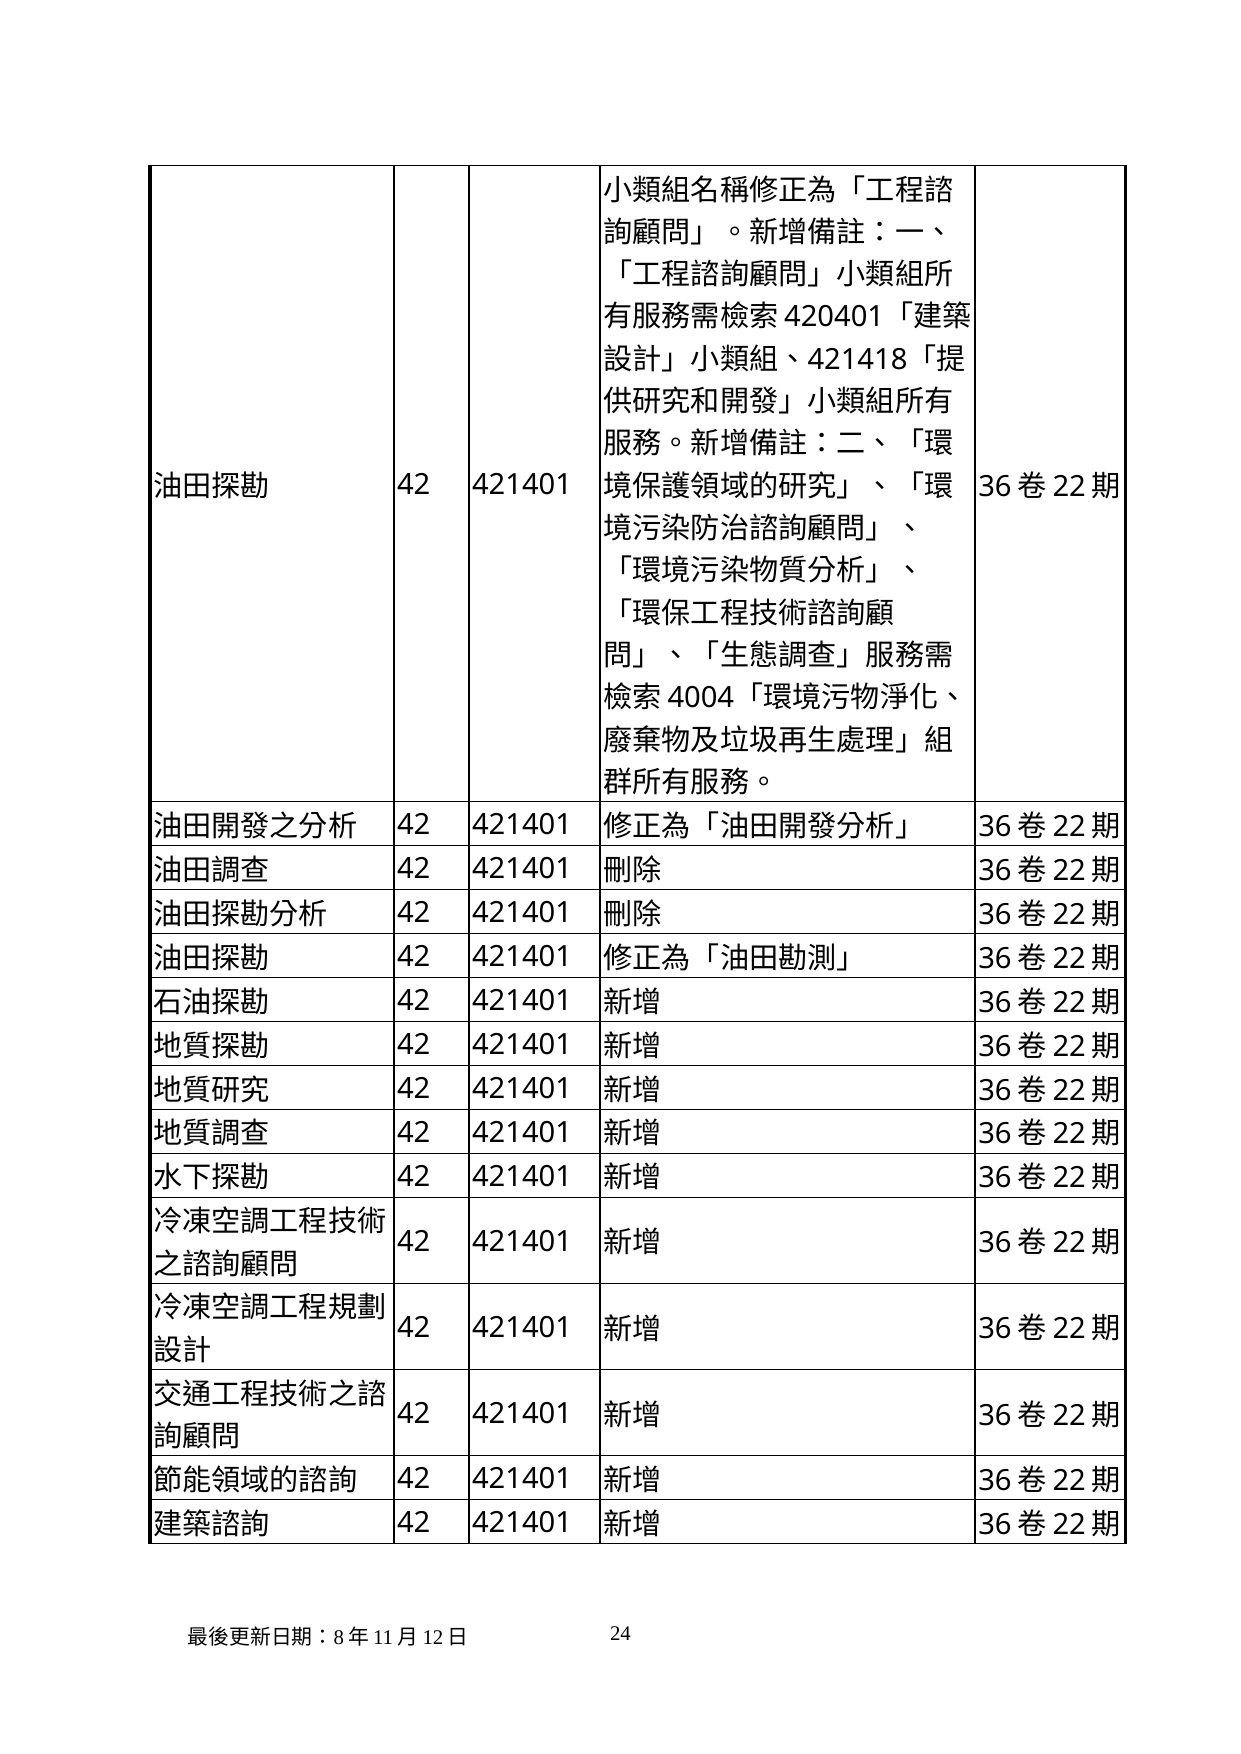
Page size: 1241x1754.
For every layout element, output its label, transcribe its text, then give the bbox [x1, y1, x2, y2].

table_cell 新增 [601, 1154, 974, 1196]
table_cell 421401 [470, 1284, 599, 1369]
table_cell 36卷22期 [976, 934, 1124, 977]
table_cell 油田開發之分析 [152, 802, 393, 845]
table_cell 42 [395, 1284, 468, 1369]
table_cell 地質調查 [152, 1110, 393, 1152]
table_cell 地質探勘 [152, 1022, 393, 1064]
table_cell 42 [395, 1066, 468, 1108]
table_cell 421401 [470, 1154, 599, 1196]
table_cell 石油探勘 [152, 978, 393, 1021]
table_cell 36卷22期 [976, 1370, 1124, 1455]
table_cell 36卷22期 [976, 1154, 1124, 1196]
table_cell 新增 [601, 1284, 974, 1369]
table_cell 新增 [601, 1500, 974, 1543]
table_cell 42 [395, 1022, 468, 1064]
table_cell 節能領域的諮詢 [152, 1456, 393, 1499]
table_cell 新增 [601, 978, 974, 1021]
table_cell 油田探勘分析 [152, 890, 393, 933]
table_cell 冷凍空調工程規劃設計 [152, 1284, 393, 1369]
table_cell 交通工程技術之諮詢顧問 [152, 1370, 393, 1455]
table_cell 36卷22期 [976, 1198, 1124, 1282]
table_cell 42 [395, 1110, 468, 1152]
table_cell 421401 [470, 1370, 599, 1455]
table_cell 36卷22期 [976, 802, 1124, 845]
table_cell 42 [395, 934, 468, 977]
table_cell 36卷22期 [976, 1110, 1124, 1152]
table_cell 水下探勘 [152, 1154, 393, 1196]
table_cell 42 [395, 1198, 468, 1282]
table_cell 421401 [470, 802, 599, 845]
table_cell 421401 [470, 1022, 599, 1064]
table_cell 36卷22期 [976, 166, 1124, 801]
table_cell 42 [395, 1500, 468, 1543]
table_cell 42 [395, 802, 468, 845]
table_cell 421401 [470, 978, 599, 1021]
table_cell 36卷22期 [976, 1500, 1124, 1543]
table_cell 421401 [470, 1066, 599, 1108]
table_cell 42 [395, 1370, 468, 1455]
table_cell 新增 [601, 1022, 974, 1064]
table_cell 刪除 [601, 890, 974, 933]
table_cell 小類組名稱修正為「工程諮詢顧問」。新增備註：一、「工程諮詢顧問」小類組所有服務需檢索420401「建築設計」小類組、421418「提供研究和開發」小類組所有服務。新增備註：二、「環境保護領域的研究」、「環境污染防治諮詢顧問」、「環境污染物質分析」、「環保工程技術諮詢顧問」、「生態調查」服務需檢索4004「環境污物淨化、廢棄物及垃圾再生處理」組群所有服務。 [601, 166, 974, 801]
table_cell 36卷22期 [976, 1456, 1124, 1499]
table_cell 新增 [601, 1370, 974, 1455]
table_cell 新增 [601, 1198, 974, 1282]
table_cell 地質研究 [152, 1066, 393, 1108]
table_cell 新增 [601, 1066, 974, 1108]
table_cell 新增 [601, 1110, 974, 1152]
table_cell 42 [395, 846, 468, 889]
table_cell 冷凍空調工程技術之諮詢顧問 [152, 1198, 393, 1282]
table_cell 36卷22期 [976, 978, 1124, 1021]
table_cell 421401 [470, 846, 599, 889]
table_cell 421401 [470, 934, 599, 977]
table_cell 新增 [601, 1456, 974, 1499]
table_cell 421401 [470, 166, 599, 801]
table_cell 42 [395, 1154, 468, 1196]
table_cell 421401 [470, 1110, 599, 1152]
table_cell 421401 [470, 1198, 599, 1282]
table_cell 421401 [470, 1456, 599, 1499]
table_cell 421401 [470, 1500, 599, 1543]
table_cell 42 [395, 978, 468, 1021]
table_cell 油田調查 [152, 846, 393, 889]
table_cell 油田探勘 [152, 166, 393, 801]
table_cell 建築諮詢 [152, 1500, 393, 1543]
table_cell 42 [395, 166, 468, 801]
table_cell 42 [395, 1456, 468, 1499]
table_cell 36卷22期 [976, 846, 1124, 889]
table_cell 油田探勘 [152, 934, 393, 977]
table_cell 36卷22期 [976, 890, 1124, 933]
table_cell 42 [395, 890, 468, 933]
table_cell 36卷22期 [976, 1022, 1124, 1064]
table_cell 修正為「油田勘測」 [601, 934, 974, 977]
table_cell 修正為「油田開發分析」 [601, 802, 974, 845]
table_cell 36卷22期 [976, 1066, 1124, 1108]
table_cell 36卷22期 [976, 1284, 1124, 1369]
table_cell 刪除 [601, 846, 974, 889]
table_cell 421401 [470, 890, 599, 933]
